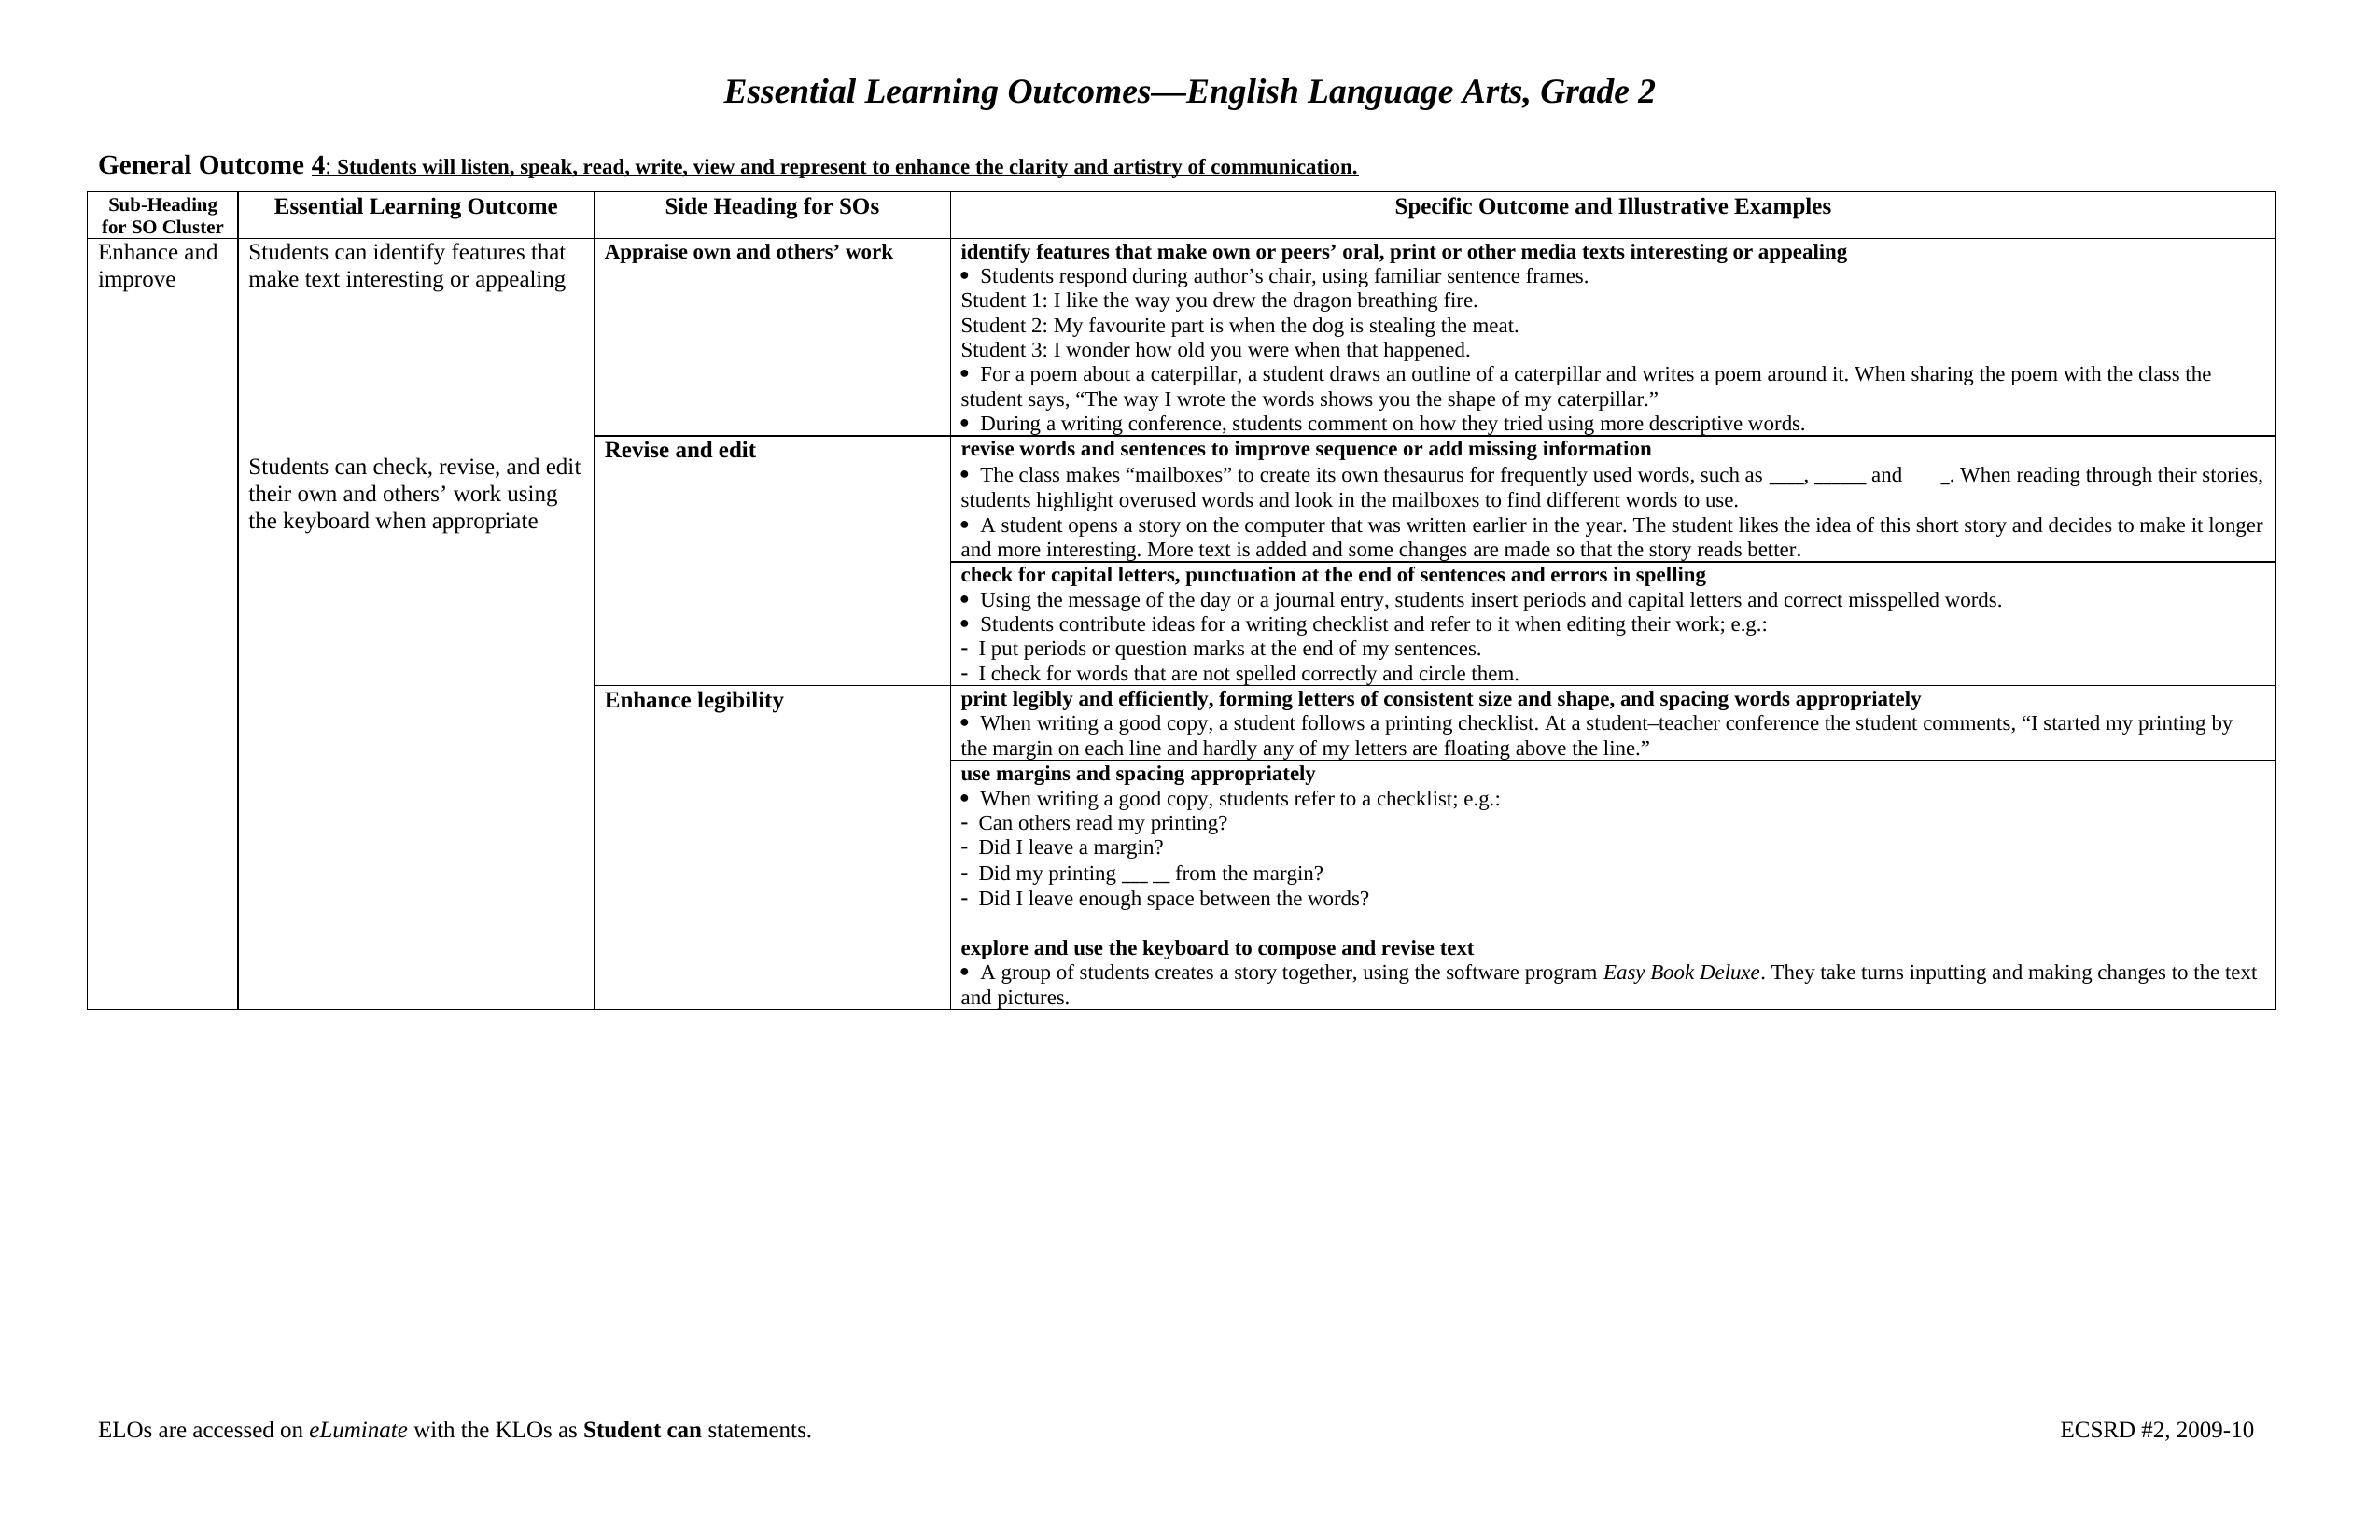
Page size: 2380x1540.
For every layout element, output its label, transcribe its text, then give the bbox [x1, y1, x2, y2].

table_cell Enhance and improve [88, 239, 237, 1009]
table_cell print legibly and efficiently, forming letters of consistent size and shape, and spacing words appropriately When writing a good copy, a student follows a printing checklist. At a student–teacher conference the student comments, “I started my printing by the margin on each line and hardly any of my letters are floating above the line.” [951, 686, 2275, 760]
table_cell Enhance legibility [595, 686, 950, 1009]
text General Outcome 4: Students will listen, speak, read, write, view and represent to enhance the clarity and artistry of communication. [98, 148, 2282, 180]
table_header Essential Learning Outcome [239, 192, 594, 237]
table_header Side Heading for SOs [595, 192, 950, 237]
table_cell check for capital letters, punctuation at the end of sentences and errors in spelling Using the message of the day or a journal entry, students insert periods and capital letters and correct misspelled words. Students contribute ideas for a writing checklist and refer to it when editing their work; e.g.: I put periods or question marks at the end of my sentences. I check for words that are not spelled correctly and circle them. [951, 563, 2275, 685]
table_cell revise words and sentences to improve sequence or add missing information The class makes “mailboxes” to create its own thesaurus for frequently used words, such as ____, ______ and _. When reading through their stories, students highlight overused words and look in the mailboxes to find different words to use. A student opens a story on the computer that was written earlier in the year. The student likes the idea of this short story and decides to make it longer and more interesting. More text is added and some changes are made so that the story reads better. [951, 437, 2275, 561]
table_cell Students can identify features that make text interesting or appealing Students can check, revise, and edit their own and others’ work using the keyboard when appropriate [239, 239, 594, 1009]
table_cell Revise and edit [595, 437, 950, 685]
table_cell identify features that make own or peers’ oral, print or other media texts interesting or appealing Students respond during author’s chair, using familiar sentence frames. Student 1: I like the way you drew the dragon breathing fire. Student 2: My favourite part is when the dog is stealing the meat. Student 3: I wonder how old you were when that happened. For a poem about a caterpillar, a student draws an outline of a caterpillar and writes a poem around it. When sharing the poem with the class the student says, “The way I wrote the words shows you the shape of my caterpillar.” During a writing conference, students comment on how they tried using more descriptive words. [951, 239, 2275, 435]
table_cell Appraise own and others’ work [595, 239, 950, 435]
table_cell use margins and spacing appropriately When writing a good copy, students refer to a checklist; e.g.: Can others read my printing? Did I leave a margin? Did my printing ___ __ from the margin? Did I leave enough space between the words? explore and use the keyboard to compose and revise text A group of students creates a story together, using the software program Easy Book Deluxe. They take turns inputting and making changes to the text and pictures. [951, 761, 2275, 1009]
table_header Sub-Heading for SO Cluster [88, 192, 237, 237]
table_header Specific Outcome and Illustrative Examples [951, 192, 2275, 237]
